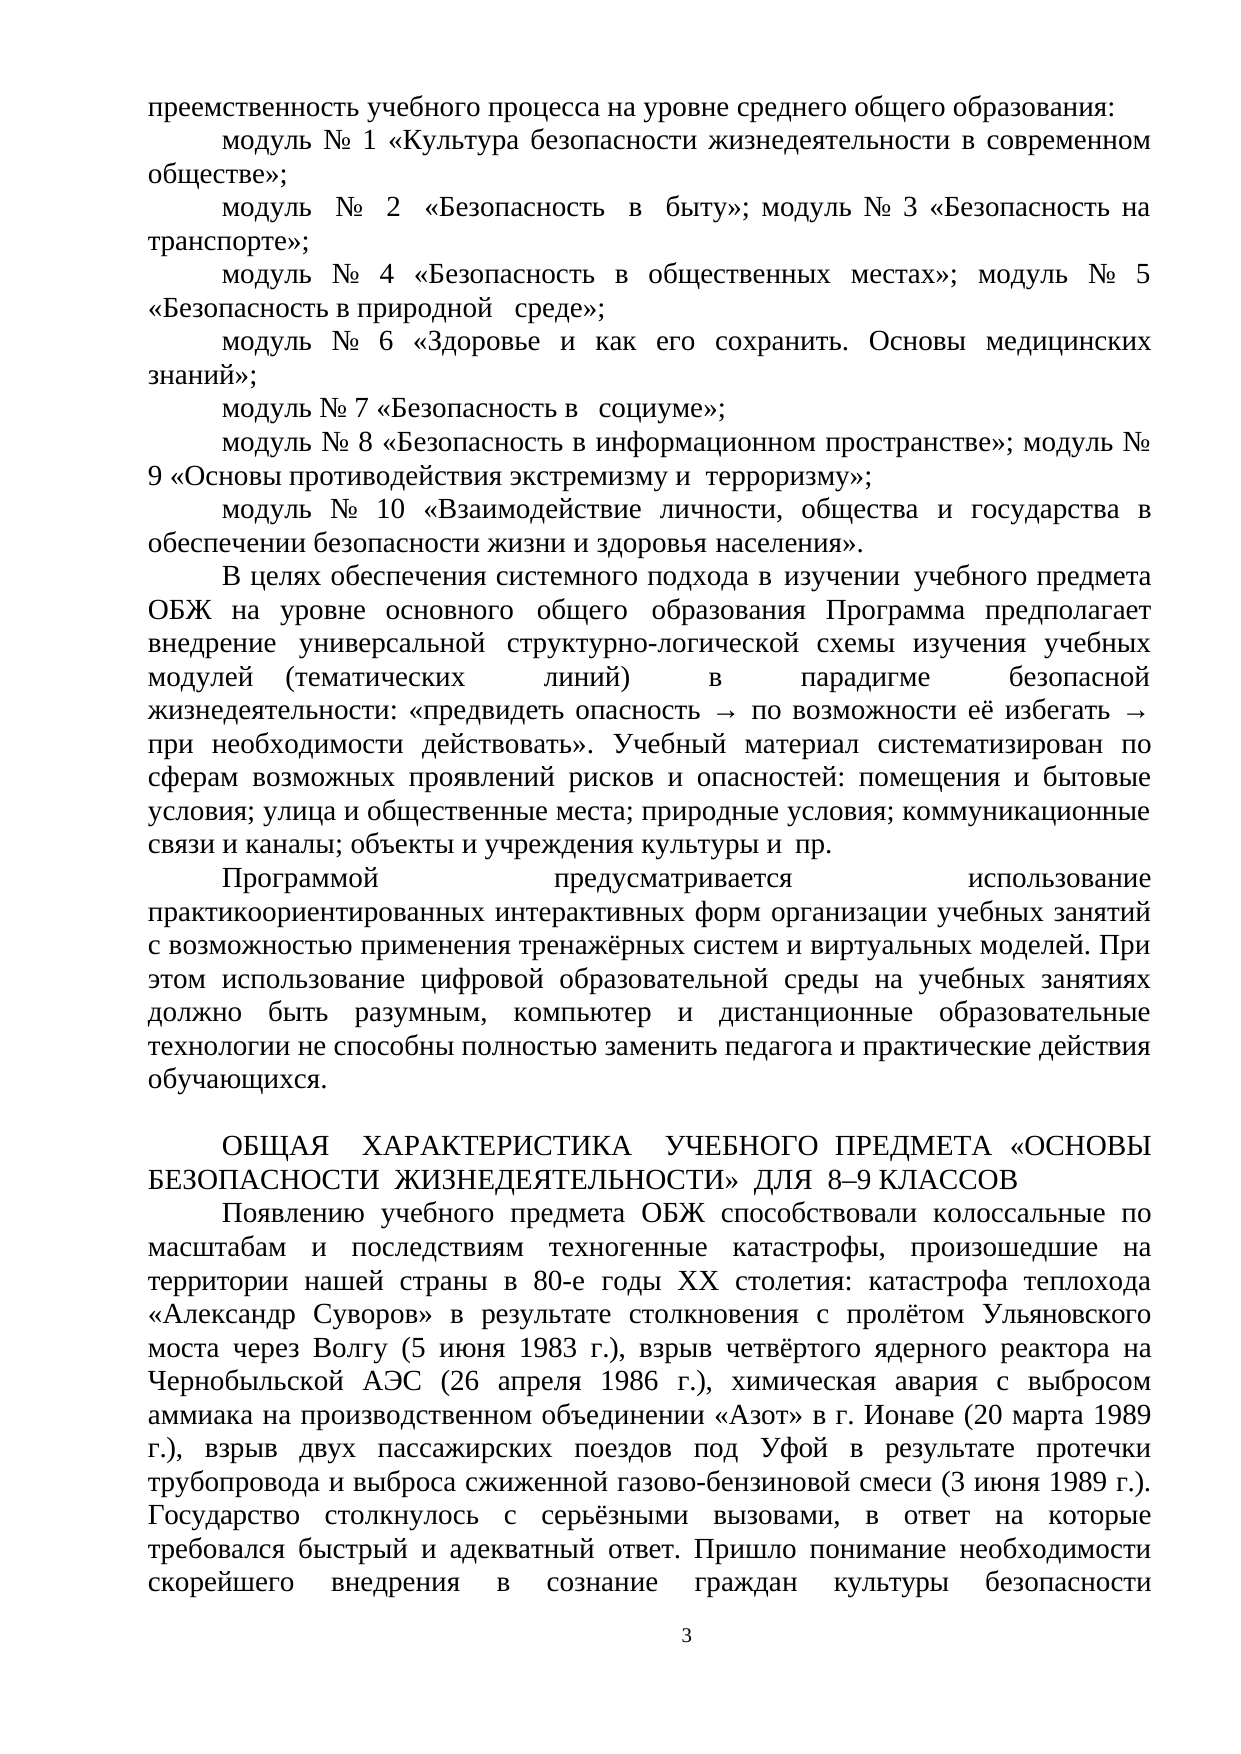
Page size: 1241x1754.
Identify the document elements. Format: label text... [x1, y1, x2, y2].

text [148, 1196, 1152, 1598]
text модуль № 1 «Культура безопасности жизнедеятельности в современном обществе»; [148, 122, 1152, 189]
text модуль № 2 «Безопасность в быту»; модуль № 3 «Безопасность на транспорте»; [148, 189, 1152, 256]
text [148, 89, 1152, 122]
text модуль № 6 «Здоровье и как его сохранить. Основы медицинских знаний»; [148, 323, 1152, 391]
text модуль № 8 «Безопасность в информационном пространстве»; модуль № 9 «Основы противодействия экстремизму и терроризму»; [148, 424, 1152, 491]
text В целях обеспечения системного подхода в изучении учебного предмета ОБЖ на уровне основного общего образования Программа предполагает внедрение универсальной структурно-логической схемы изучения учебных модулей (тематических линий) в парадигме безопасной жизнедеятельности: «предвидеть опасность → по возможности её избегать → при необходимости действовать». Учебный материал систематизирован по сферам возможных проявлений рисков и опасностей: помещения и бытовые условия; улица и общественные места; природные условия; коммуникационные связи и каналы; объекты и учреждения культуры и пр. [148, 558, 1152, 860]
text модуль № 10 «Взаимодействие личности, общества и государства в обеспечении безопасности жизни и здоровья населения». [148, 491, 1152, 558]
text Программой предусматривается использование практикоориентированных интерактивных форм организации учебных занятий с возможностью применения тренажёрных систем и виртуальных моделей. При этом использование цифровой образовательной среды на учебных занятиях должно быть разумным, компьютер и дистанционные образовательные технологии не способны полностью заменить педагога и практические действия обучающихся. [148, 860, 1152, 1095]
text ОБЩАЯ ХАРАКТЕРИСТИКА УЧЕБНОГО ПРЕДМЕТА «ОСНОВЫ БЕЗОПАСНОСТИ ЖИЗНЕДЕЯТЕЛЬНОСТИ» ДЛЯ 8–9 КЛАССОВ [148, 1128, 1152, 1196]
text модуль № 7 «Безопасность в социуме»; [148, 391, 1152, 424]
text модуль № 4 «Безопасность в общественных местах»; модуль № 5 «Безопасность в природной среде»; [148, 256, 1152, 323]
